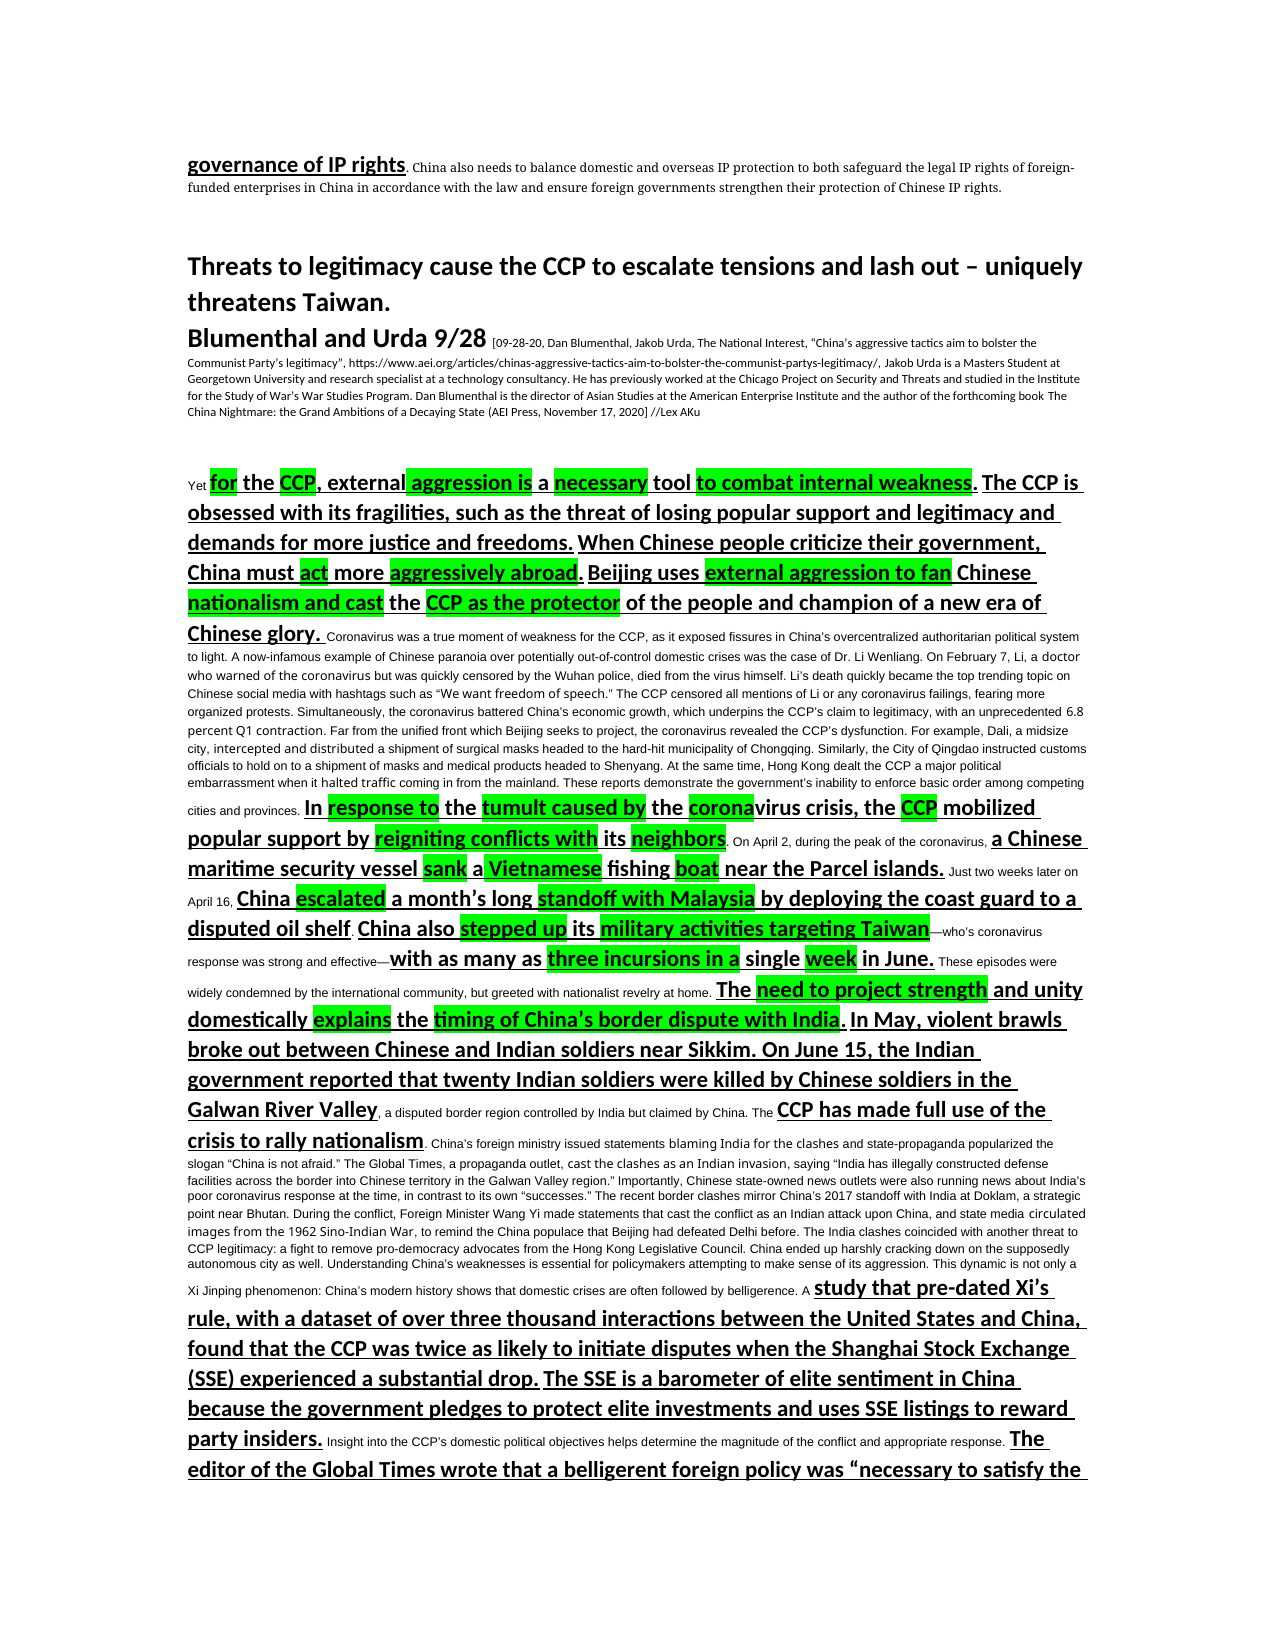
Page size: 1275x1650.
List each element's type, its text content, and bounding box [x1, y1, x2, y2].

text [187, 468, 1087, 1328]
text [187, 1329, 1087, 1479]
text Blumenthal and Urda 9/28 [09-28-20, Dan Blumenthal, Jakob Urda, The National Interest, “China’s aggressive tactics aim to bolster the Communist Party’s legitimacy”, https://www.aei.org/articles/chinas-aggressive-tactics-aim-to-bolster-the-communist-partys-legitimacy/, Jakob Urda is a Masters Student at Georgetown University and research specialist at a technology consultancy. He has previously worked at the Chicago Project on Security and Threats and studied in the Institute for the Study of War’s War Studies Program. Dan Blumenthal is the director of Asian Studies at the American Enterprise Institute and the author of the forthcoming book The China Nightmare: the Grand Ambitions of a Decaying State (AEI Press, November 17, 2020] //Lex AKu [187, 321, 1087, 420]
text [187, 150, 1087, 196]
subtitle Threats to legitimacy cause the CCP to escalate tensions and lash out – uniquely threatens Taiwan. [187, 249, 1087, 318]
